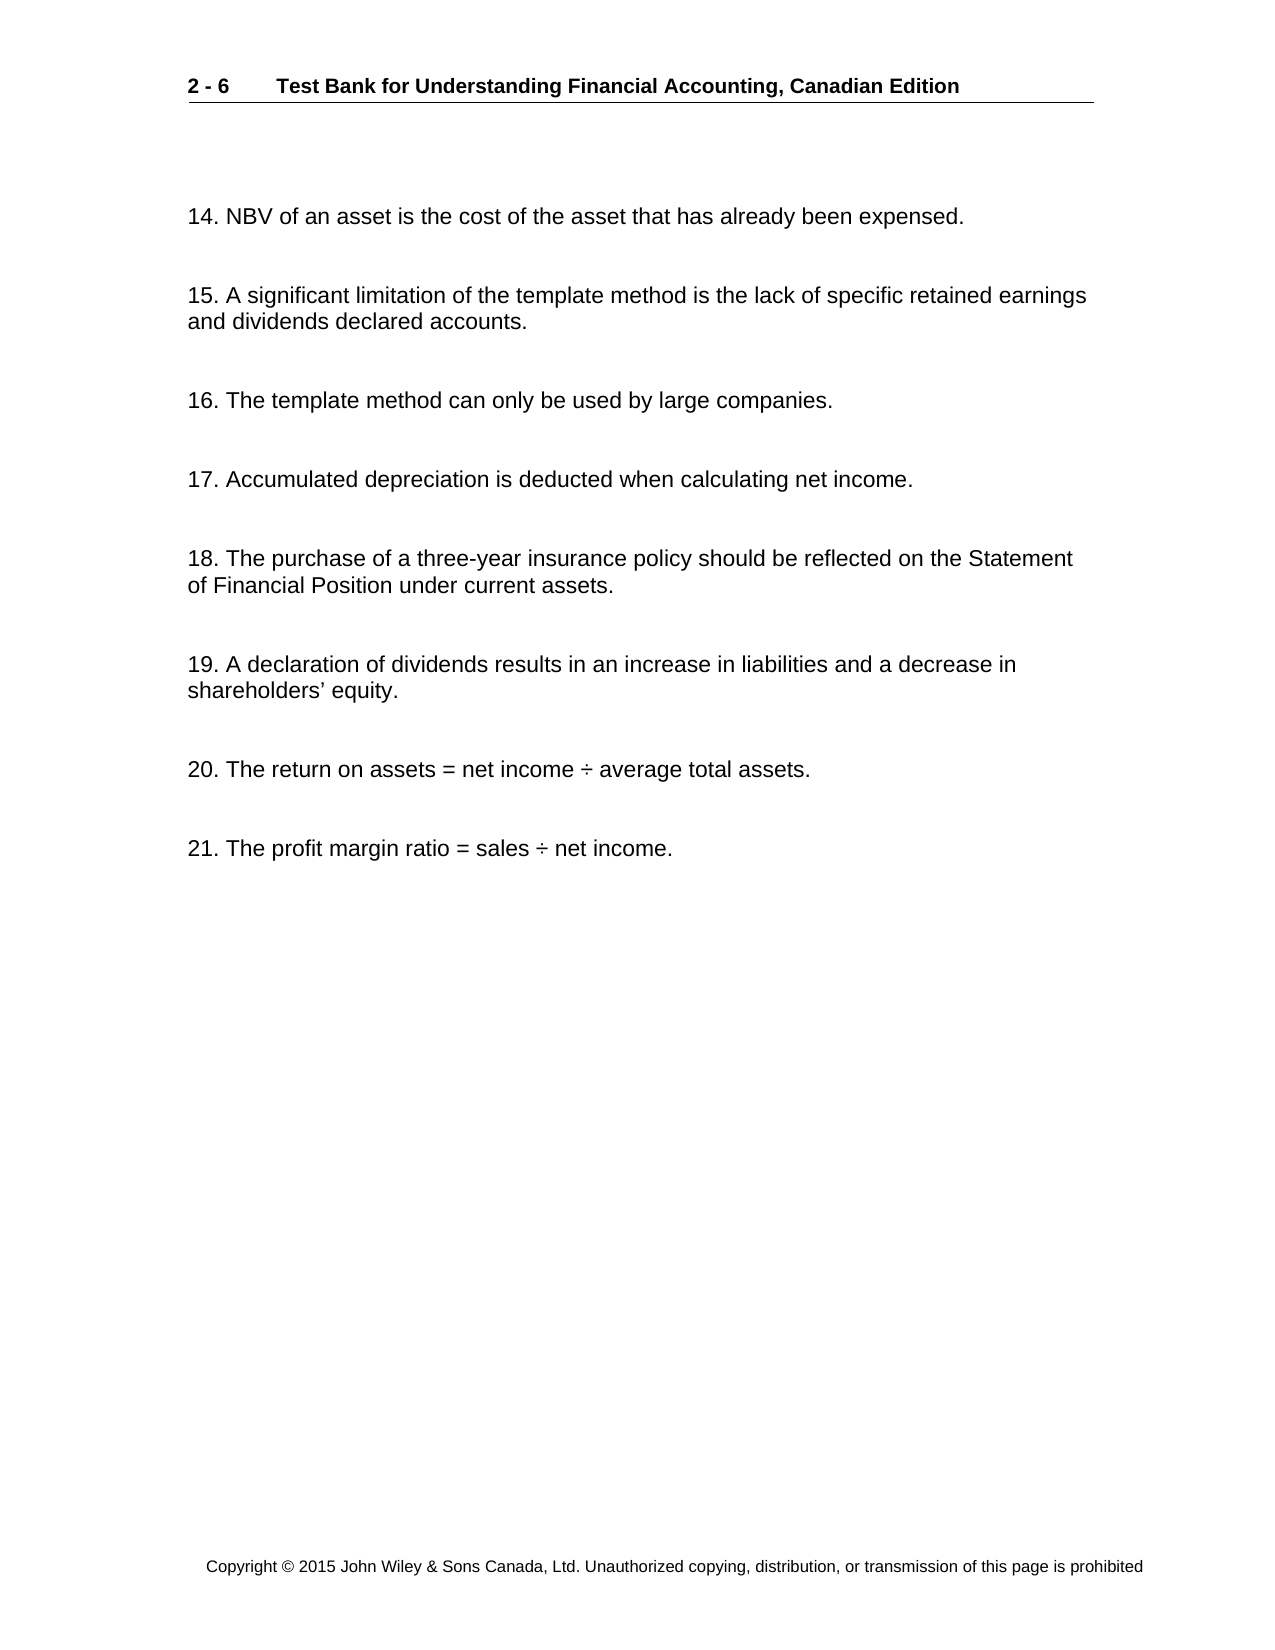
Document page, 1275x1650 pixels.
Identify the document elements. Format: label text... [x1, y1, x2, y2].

text 14. NBV of an asset is the cost of the asset that has already been expensed. [187, 203, 1087, 229]
text 15. A significant limitation of the template method is the lack of specific retained earnings and dividends declared accounts. [187, 282, 1087, 334]
text 19. A declaration of dividends results in an increase in liabilities and a decrease in shareholders’ equity. [187, 651, 1087, 703]
text 21. The profit margin ratio = sales ÷ net income. [187, 835, 1087, 862]
text 18. The purchase of a three-year insurance policy should be reflected on the Statement of Financial Position under current assets. [187, 545, 1087, 598]
text 17. Accumulated depreciation is deducted when calculating net income. [187, 466, 1087, 493]
text 20. The return on assets = net income ÷ average total assets. [187, 756, 1087, 782]
text 16. The template method can only be used by large companies. [187, 387, 1087, 413]
